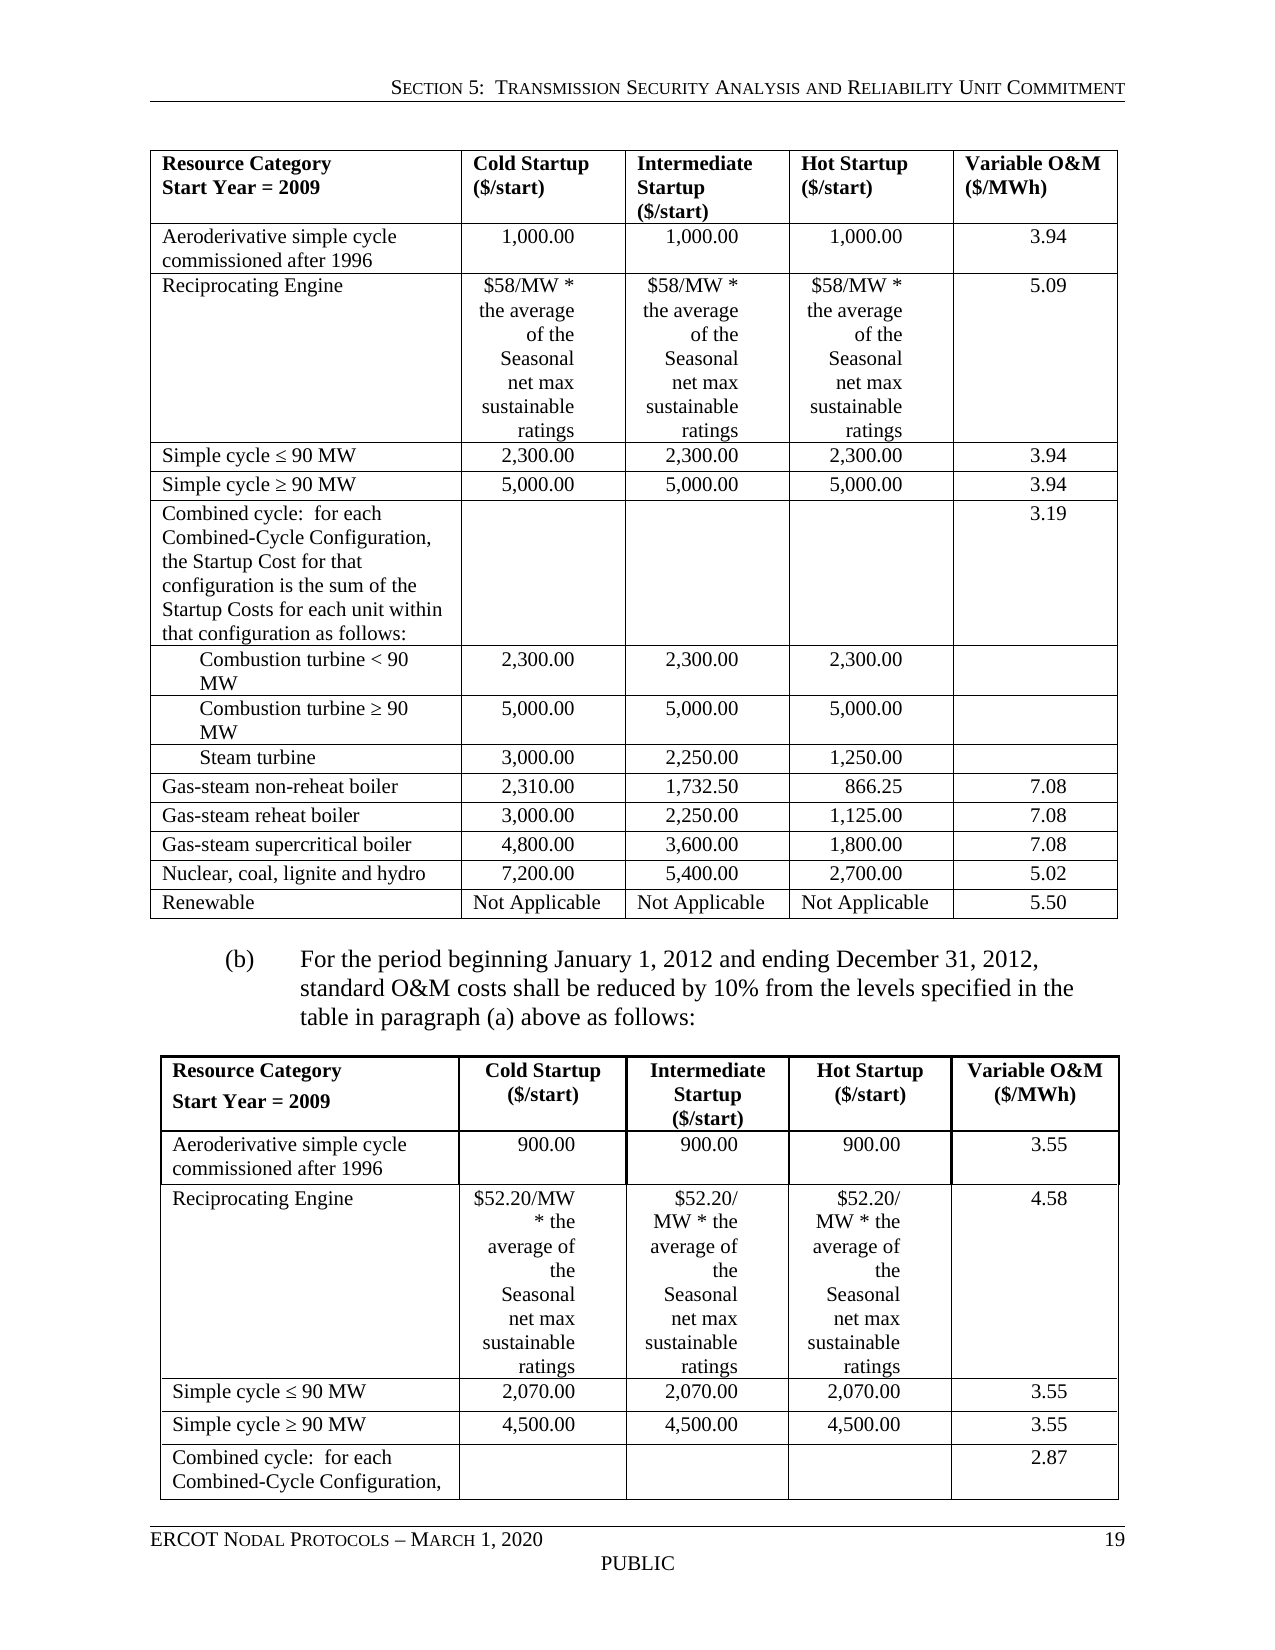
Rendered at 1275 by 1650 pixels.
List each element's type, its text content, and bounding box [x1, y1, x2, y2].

table_cell 2,300.00 [462, 646, 625, 694]
table_header Cold Startup ($/start) [462, 151, 625, 223]
table_cell [954, 696, 1117, 744]
table_cell 1,000.00 [790, 224, 953, 272]
table_cell Renewable [151, 890, 461, 918]
table_cell Combustion turbine ≥ 90 MW [151, 696, 461, 744]
table_header Intermediate Startup ($/start) [628, 1058, 788, 1130]
table_cell 1,800.00 [790, 832, 953, 860]
table_cell 2,310.00 [462, 774, 625, 802]
table_cell 3.19 [954, 501, 1117, 645]
table_cell 3.94 [954, 472, 1117, 500]
table_cell 5,000.00 [462, 696, 625, 744]
table_cell 900.00 [790, 1132, 950, 1184]
table_cell $58/MW * the average of the Seasonal net max sustainable ratings [790, 274, 953, 442]
table_header Variable O&M ($/MWh) [953, 1058, 1118, 1130]
table_cell 7.08 [954, 803, 1117, 831]
table_cell [626, 501, 789, 645]
table_cell 1,250.00 [790, 745, 953, 773]
table_cell 1,125.00 [790, 803, 953, 831]
table_cell 4,500.00 [627, 1412, 788, 1443]
table_header Intermediate Startup ($/start) [626, 151, 789, 223]
table_cell Simple cycle ≥ 90 MW [161, 1411, 459, 1443]
table_header Hot Startup ($/start) [790, 151, 953, 223]
table_cell 5.50 [954, 890, 1117, 918]
table_cell 900.00 [628, 1132, 788, 1184]
table_cell Nuclear, coal, lignite and hydro [151, 861, 461, 889]
table_cell 2,300.00 [626, 646, 789, 694]
table_cell Gas-steam non-reheat boiler [151, 774, 461, 802]
table_cell 5,000.00 [462, 472, 625, 500]
table_cell Not Applicable [626, 890, 789, 918]
table_cell 3,600.00 [626, 832, 789, 860]
table_header Resource Category [162, 1058, 458, 1087]
table_cell [790, 501, 953, 645]
table_cell 4.58 [952, 1184, 1118, 1378]
table_cell Simple cycle ≥ 90 MW [151, 472, 461, 500]
table_cell 5.09 [954, 274, 1117, 442]
table_cell Simple cycle ≤ 90 MW [151, 443, 461, 471]
table_cell 4,800.00 [462, 832, 625, 860]
table_cell 2,070.00 [789, 1379, 951, 1411]
table_cell Start Year = 2009 [162, 1087, 458, 1130]
table_cell [460, 1445, 626, 1499]
table_cell 3.55 [953, 1132, 1118, 1184]
table_cell Reciprocating Engine [151, 274, 461, 442]
table_cell Not Applicable [790, 890, 953, 918]
table_cell 2.87 [952, 1444, 1118, 1499]
table_cell 5,400.00 [626, 861, 789, 889]
table_cell [954, 745, 1117, 773]
table_cell 7,200.00 [462, 861, 625, 889]
table_cell 3,000.00 [462, 803, 625, 831]
table_cell Steam turbine [151, 745, 461, 773]
table_cell 5,000.00 [626, 696, 789, 744]
table_cell Gas-steam supercritical boiler [151, 832, 461, 860]
table_cell $52.20/MW * the average of the Seasonal net max sustainable ratings [627, 1185, 788, 1378]
table_cell 1,732.50 [626, 774, 789, 802]
table_cell Gas-steam reheat boiler [151, 803, 461, 831]
table_cell 4,500.00 [460, 1412, 626, 1443]
table_cell 2,070.00 [460, 1379, 626, 1411]
table_cell $58/MW * the average of the Seasonal net max sustainable ratings [462, 274, 625, 442]
table_cell 4,500.00 [789, 1412, 951, 1443]
table_cell 3.55 [952, 1411, 1118, 1443]
table_cell [462, 501, 625, 645]
table_cell 2,250.00 [626, 803, 789, 831]
table_cell $52.20/MW * the average of the Seasonal net max sustainable ratings [789, 1185, 951, 1378]
table_header Variable O&M ($/MWh) [954, 151, 1117, 223]
table_cell 3,000.00 [462, 745, 625, 773]
table_cell 1,000.00 [626, 224, 789, 272]
table_cell 2,300.00 [462, 443, 625, 471]
table_cell 5,000.00 [790, 696, 953, 744]
table_cell $58/MW * the average of the Seasonal net max sustainable ratings [626, 274, 789, 442]
table_cell 3.94 [954, 224, 1117, 272]
table_cell 7.08 [954, 832, 1117, 860]
table_cell 2,300.00 [790, 443, 953, 471]
table_cell $52.20/MW * the average of the Seasonal net max sustainable ratings [460, 1185, 626, 1378]
table_header Resource Category Start Year = 2009 [151, 151, 461, 223]
table_cell 5,000.00 [790, 472, 953, 500]
table_cell 5.02 [954, 861, 1117, 889]
table_cell 5,000.00 [626, 472, 789, 500]
text (b) For the period beginning January 1, 2012 and ending December 31, 2012, standard O&M costs shall be reduced by 10% from the levels specified in the table in paragraph (a) above as follows: [225, 944, 1125, 1030]
table_cell 3.94 [954, 443, 1117, 471]
table_header Cold Startup ($/start) [460, 1058, 625, 1130]
table_cell 866.25 [790, 774, 953, 802]
table_cell 2,070.00 [627, 1379, 788, 1411]
table_cell 2,300.00 [626, 443, 789, 471]
table_cell Aeroderivative simple cycle commissioned after 1996 [162, 1132, 458, 1184]
table_cell 2,250.00 [626, 745, 789, 773]
table_cell [954, 646, 1117, 694]
table_cell Reciprocating Engine [161, 1185, 459, 1378]
table_cell Aeroderivative simple cycle commissioned after 1996 [151, 224, 461, 272]
table_cell 7.08 [954, 774, 1117, 802]
table_cell 3.55 [952, 1378, 1118, 1411]
table_cell 1,000.00 [462, 224, 625, 272]
table_cell 2,700.00 [790, 861, 953, 889]
table_header Hot Startup ($/start) [790, 1058, 950, 1130]
table_cell 2,300.00 [790, 646, 953, 694]
table_cell Not Applicable [462, 890, 625, 918]
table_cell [161, 1444, 459, 1499]
table_cell [627, 1445, 788, 1499]
table_cell Combustion turbine < 90 MW [151, 646, 461, 694]
table_cell [789, 1445, 951, 1499]
table_cell 900.00 [460, 1132, 625, 1184]
table_cell Simple cycle ≤ 90 MW [161, 1378, 459, 1411]
